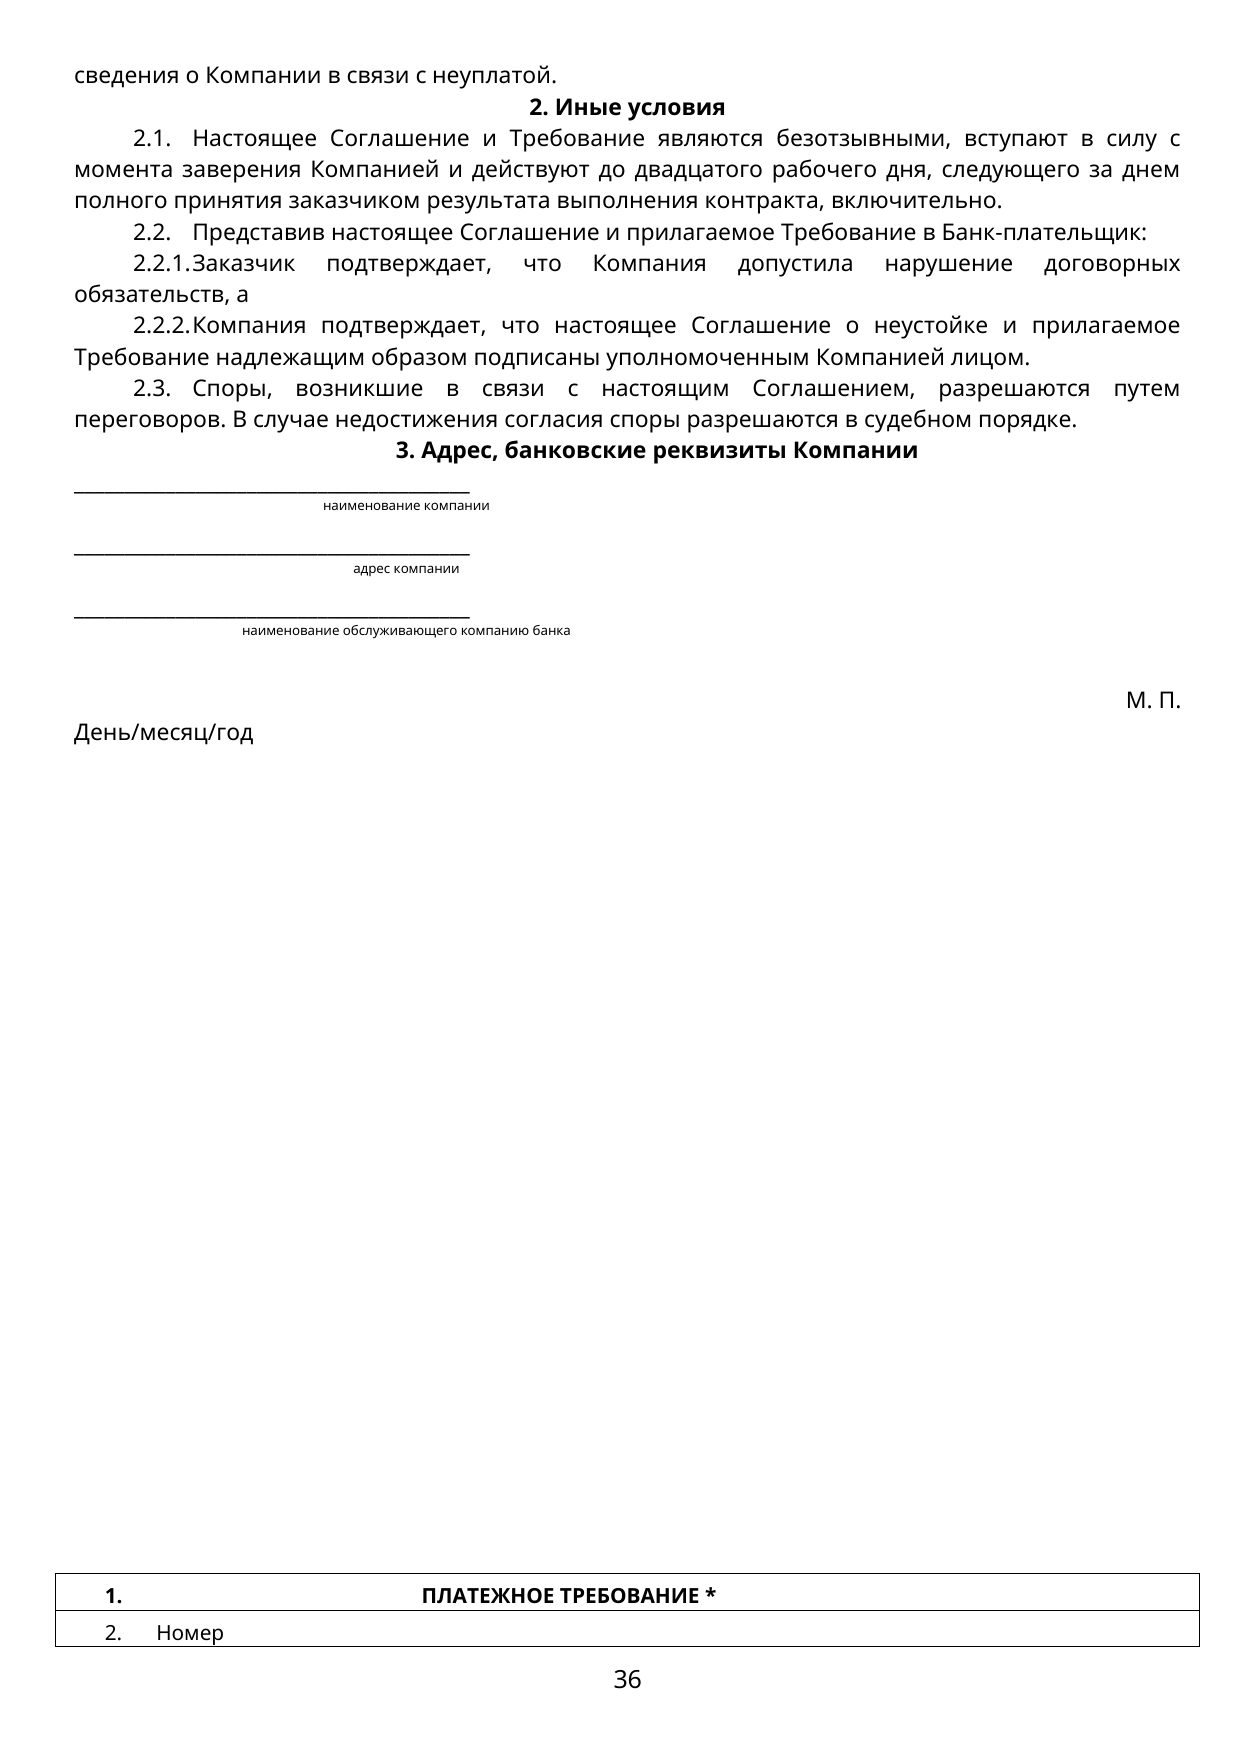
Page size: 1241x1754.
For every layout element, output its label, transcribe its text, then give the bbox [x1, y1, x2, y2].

text _______________________________________ [74, 590, 1181, 622]
text _______________________________________ [74, 528, 1181, 559]
text 2.2. Представив настоящее Соглашение и прилагаемое Требование в Банк-плательщик: [74, 215, 1181, 247]
text адрес компании [74, 559, 738, 590]
text М. П. [74, 684, 1181, 715]
text наименование компании [74, 497, 738, 528]
text 2.3. Споры, возникшие в связи с настоящим Соглашением, разрешаются путем переговоров. В случае недостижения согласия споры разрешаются в судебном порядке. [74, 372, 1181, 434]
text 2.1. Настоящее Соглашение и Требование являются безотзывными, вступают в силу с момента заверения Компанией и действуют до двадцатого рабочего дня, следующего за днем полного принятия заказчиком результата выполнения контракта, включительно. [74, 122, 1181, 215]
text _______________________________________ [74, 465, 1181, 497]
table_cell 2. Номер [56, 1611, 1199, 1646]
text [74, 59, 1181, 90]
text День/месяц/год [74, 715, 1181, 747]
text 2.2.2. Компания подтверждает, что настоящее Соглашение о неустойке и прилагаемое Требование надлежащим образом подписаны уполномоченным Компанией лицом. [74, 309, 1181, 372]
text 3. Адрес, банковские реквизиты Компании [74, 434, 1181, 465]
text наименование обслуживающего компанию банка [74, 622, 738, 653]
text 2. Иные условия [74, 90, 1181, 122]
text 2.2.1. Заказчик подтверждает, что Компания допустила нарушение договорных обязательств, а [74, 247, 1181, 309]
table_header 1. ПЛАТЕЖНОЕ ТРЕБОВАНИЕ * [56, 1574, 1199, 1609]
